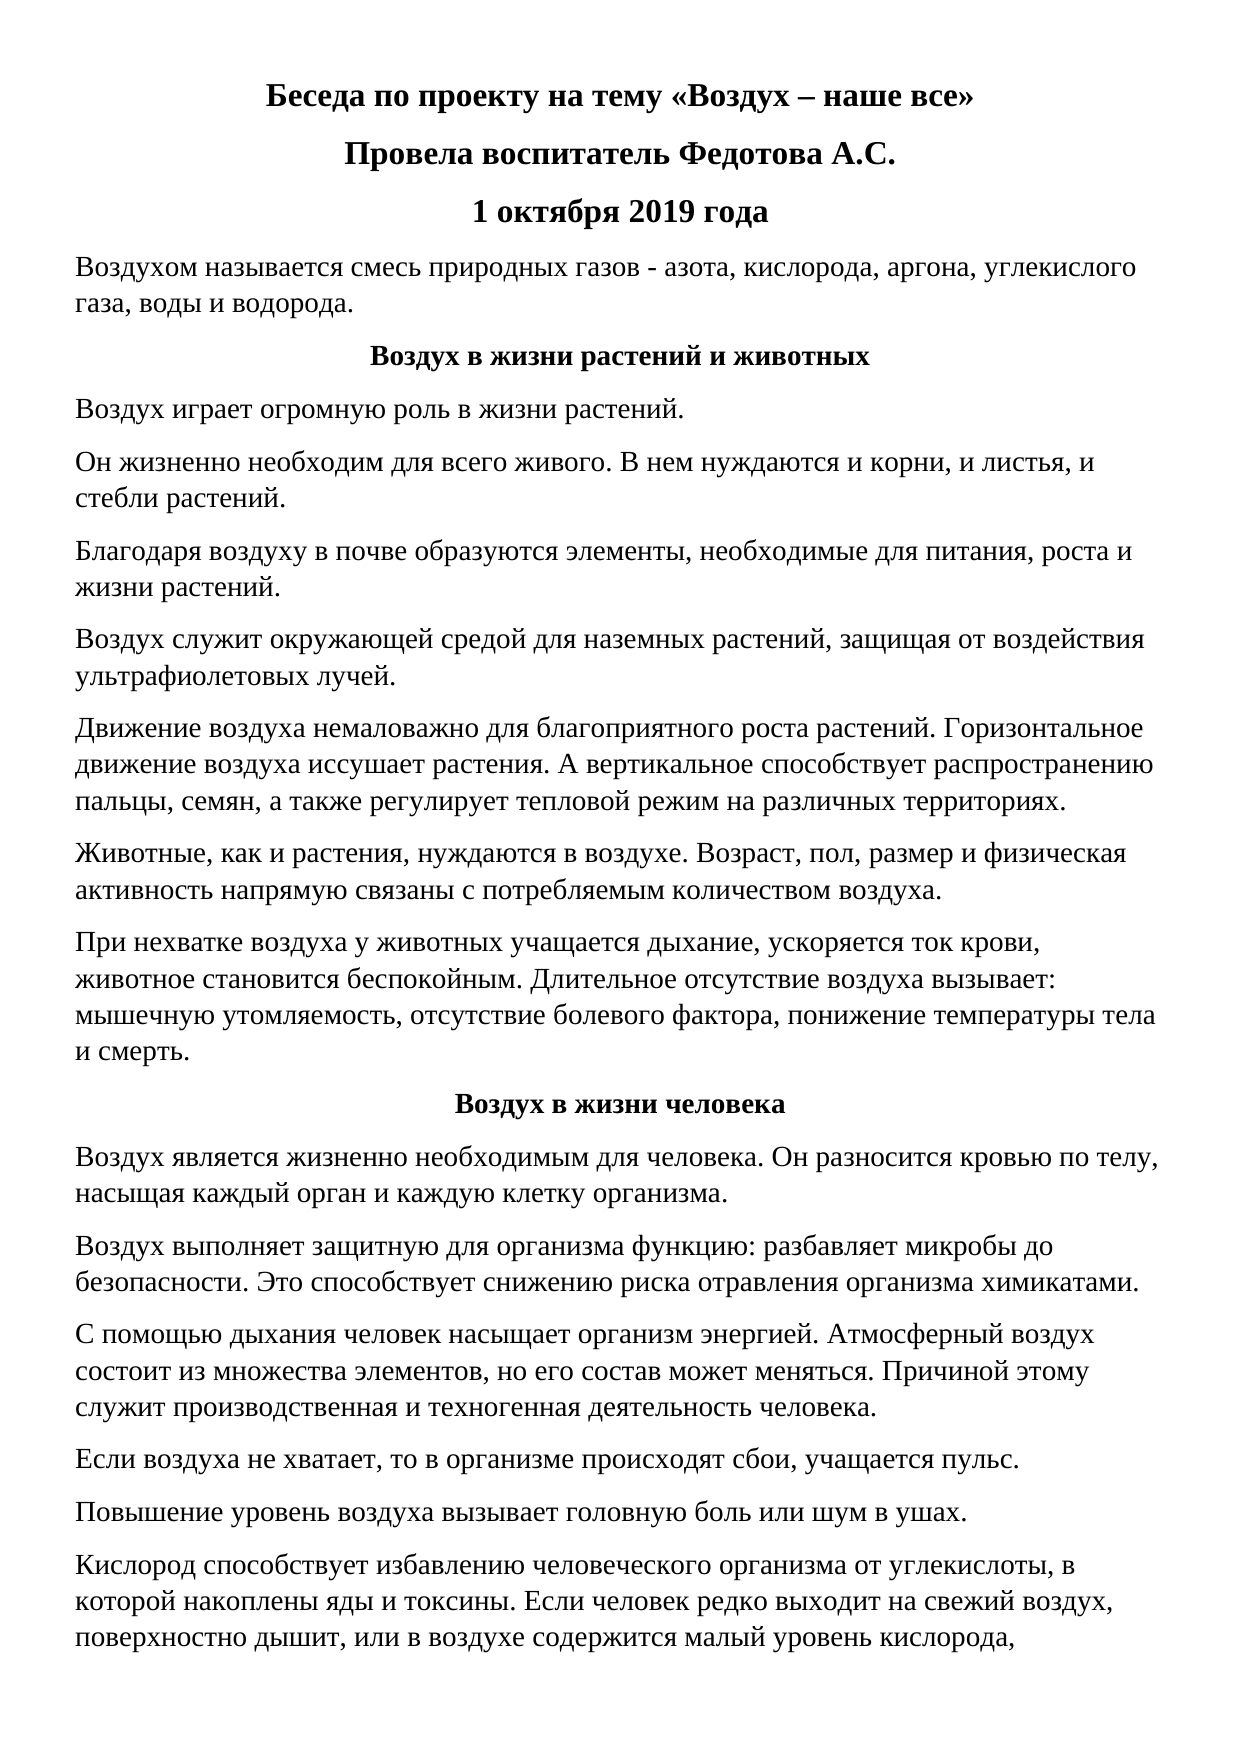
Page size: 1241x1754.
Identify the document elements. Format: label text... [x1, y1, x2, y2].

text Воздух выполняет защитную для организма функцию: разбавляет микробы до безопасности. Это способствует снижению риска отравления организма химикатами. [75, 1228, 1165, 1297]
text Воздухом называется смесь природных газов - азота, кислорода, аргона, углекислого газа, воды и водорода. [75, 249, 1165, 319]
text Воздух в жизни растений и животных [75, 338, 1165, 372]
text Воздух является жизненно необходимым для человека. Он разносится кровью по телу, насыщая каждый орган и каждую клетку организма. [75, 1139, 1165, 1208]
text Движение воздуха немаловажно для благоприятного роста растений. Горизонтальное движение воздуха иссушает растения. А вертикальное способствует распространению пальцы, семян, а также регулирует тепловой режим на различных территориях. [75, 711, 1165, 816]
text Он жизненно необходим для всего живого. В нем нуждаются и корни, и листья, и стебли растений. [75, 444, 1165, 513]
text Воздух служит окружающей средой для наземных растений, защищая от воздействия ультрафиолетовых лучей. [75, 622, 1165, 691]
text Повышение уровень воздуха вызывает головную боль или шум в ушах. [75, 1494, 1165, 1528]
text Благодаря воздуху в почве образуются элементы, необходимые для питания, роста и жизни растений. [75, 533, 1165, 602]
text Беседа по проекту на тему «Воздух – наше все» [75, 75, 1165, 113]
text Воздух играет огромную роль в жизни растений. [75, 391, 1165, 424]
text С помощью дыхания человек насыщает организм энергией. Атмосферный воздух состоит из множества элементов, но его состав может меняться. Причиной этому служит производственная и техногенная деятельность человека. [75, 1317, 1165, 1422]
text Животные, как и растения, нуждаются в воздухе. Возраст, пол, размер и физическая активность напрямую связаны с потребляемым количеством воздуха. [75, 836, 1165, 905]
text Если воздуха не хватает, то в организме происходят сбои, учащается пульс. [75, 1442, 1165, 1475]
text 1 октября 2019 года [75, 191, 1165, 229]
text Воздух в жизни человека [75, 1086, 1165, 1119]
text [75, 1547, 1165, 1653]
text При нехватке воздуха у животных учащается дыхание, ускоряется ток крови, животное становится беспокойным. Длительное отсутствие воздуха вызывает: мышечную утомляемость, отсутствие болевого фактора, понижение температуры тела и смерть. [75, 924, 1165, 1067]
text Провела воспитатель Федотова А.С. [75, 133, 1165, 171]
